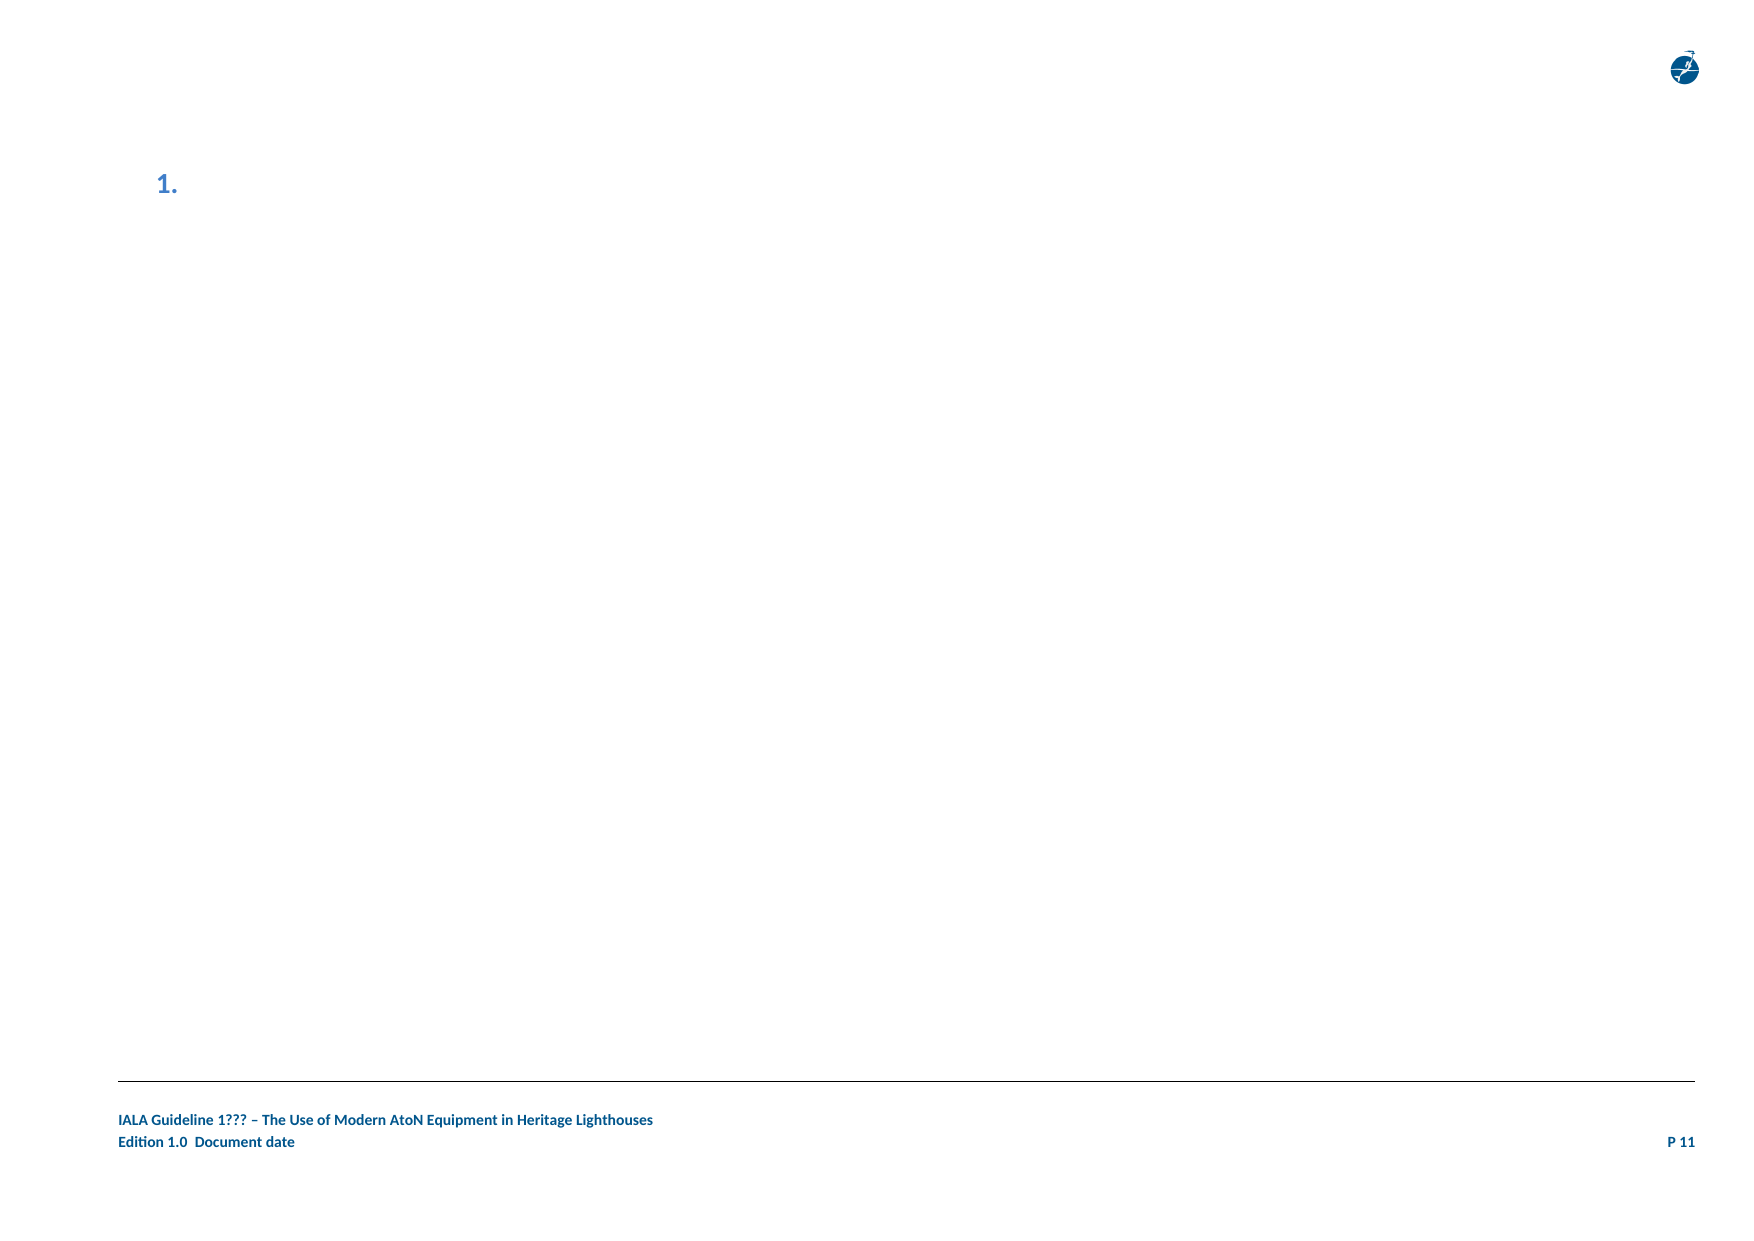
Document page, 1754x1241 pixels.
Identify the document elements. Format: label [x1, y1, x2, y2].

picture [1639, 0, 1754, 119]
